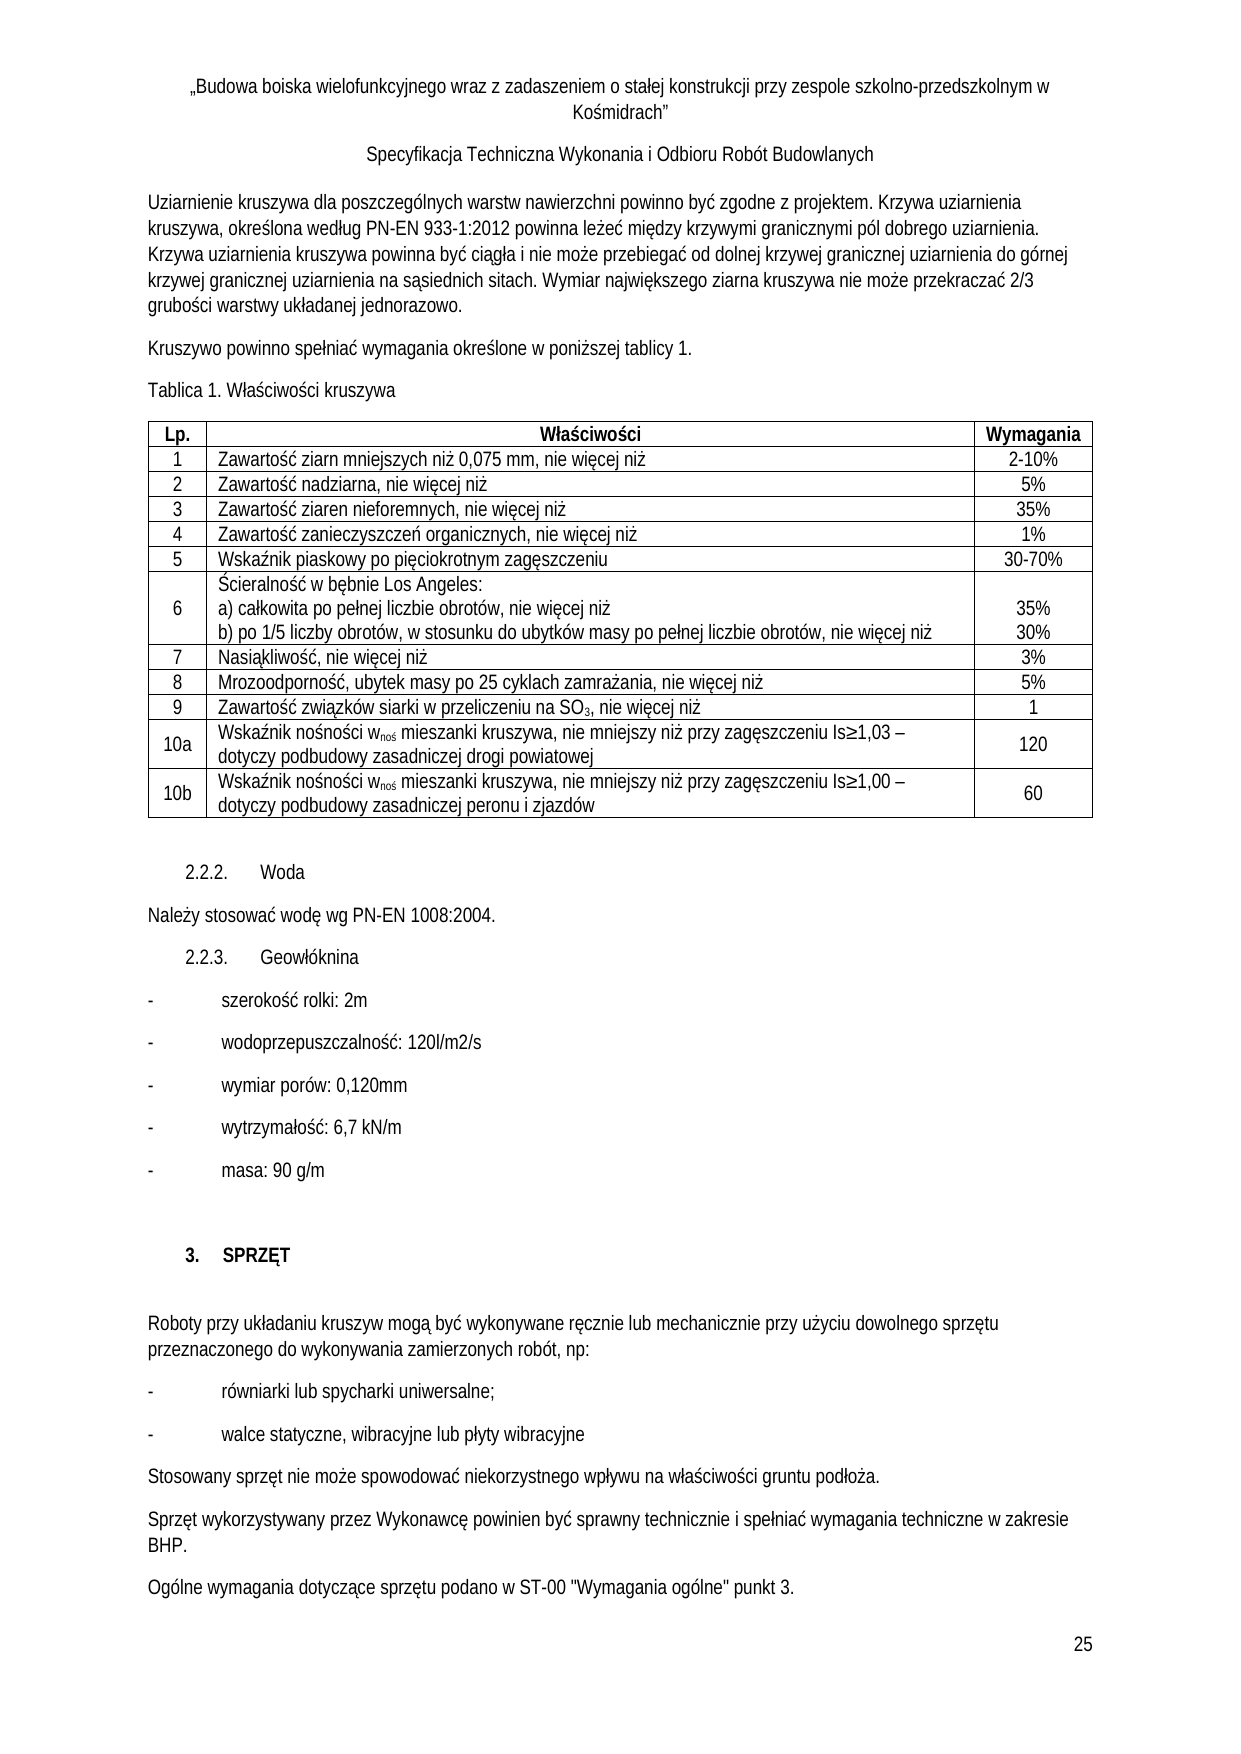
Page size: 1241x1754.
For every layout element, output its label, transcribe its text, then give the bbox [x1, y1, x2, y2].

table_cell 35% 30% [975, 572, 1092, 644]
table_cell Wskaźnik piaskowy po pięciokrotnym zagęszczeniu [207, 547, 974, 571]
text - masa: 90 g/m [148, 1158, 1093, 1182]
table_cell 35% [975, 497, 1092, 521]
table_cell 3 [149, 497, 206, 521]
table_cell 1% [975, 522, 1092, 546]
table_cell Ścieralność w bębnie Los Angeles: a) całkowita po pełnej liczbie obrotów, nie więcej niż b) po 1/5 liczby obrotów, w stosunku do ubytków masy po pełnej liczbie obrotów, nie więcej niż [207, 572, 974, 644]
table_cell 60 [975, 769, 1092, 817]
table_header Wymagania [975, 422, 1092, 446]
text - wymiar porów: 0,120mm [148, 1073, 1093, 1097]
table_cell 7 [149, 645, 206, 669]
table_header Lp. [149, 422, 206, 446]
text Uziarnienie kruszywa dla poszczególnych warstw nawierzchni powinno być zgodne z projektem. Krzywa uziarnienia kruszywa, określona według PN-EN 933-1:2012 powinna leżeć między krzywymi granicznymi pól dobrego uziarnienia. Krzywa uziarnienia kruszywa powinna być ciągła i nie może przebiegać od dolnej krzywej granicznej uziarnienia do górnej krzywej granicznej uziarnienia na sąsiednich sitach. Wymiar największego ziarna kruszywa nie może przekraczać 2/3 grubości warstwy układanej jednorazowo. [148, 190, 1093, 317]
table_cell 3% [975, 645, 1092, 669]
text Sprzęt wykorzystywany przez Wykonawcę powinien być sprawny technicznie i spełniać wymagania techniczne w zakresie BHP. [148, 1507, 1093, 1557]
text - wodoprzepuszczalność: 120l/m2/s [148, 1030, 1093, 1054]
table_cell Wskaźnik nośności wnoś mieszanki kruszywa, nie mniejszy niż przy zagęszczeniu Is≥1,03 – dotyczy podbudowy zasadniczej drogi powiatowej [207, 720, 974, 768]
table_cell 10a [149, 720, 206, 768]
table_cell Mrozoodporność, ubytek masy po 25 cyklach zamrażania, nie więcej niż [207, 670, 974, 694]
text Roboty przy układaniu kruszyw mogą być wykonywane ręcznie lub mechanicznie przy użyciu dowolnego sprzętu przeznaczonego do wykonywania zamierzonych robót, np: [148, 1311, 1093, 1361]
text Należy stosować wodę wg PN-EN 1008:2004. [148, 903, 1093, 927]
text Tablica 1. Właściwości kruszywa [148, 378, 1093, 402]
text Stosowany sprzęt nie może spowodować niekorzystnego wpływu na właściwości gruntu podłoża. [148, 1464, 1093, 1488]
table_cell Zawartość zanieczyszczeń organicznych, nie więcej niż [207, 522, 974, 546]
table_cell 8 [149, 670, 206, 694]
text - równiarki lub spycharki uniwersalne; [148, 1379, 1093, 1403]
table_cell Zawartość ziaren nieforemnych, nie więcej niż [207, 497, 974, 521]
table_cell 5% [975, 472, 1092, 496]
table_cell 6 [149, 572, 206, 644]
table_cell Zawartość nadziarna, nie więcej niż [207, 472, 974, 496]
list Woda [185, 860, 1093, 884]
table_cell 9 [149, 695, 206, 719]
table_cell Wskaźnik nośności wnoś mieszanki kruszywa, nie mniejszy niż przy zagęszczeniu Is≥1,00 – dotyczy podbudowy zasadniczej peronu i zjazdów [207, 769, 974, 817]
text Kruszywo powinno spełniać wymagania określone w poniższej tablicy 1. [148, 336, 1093, 360]
table_cell 2 [149, 472, 206, 496]
text - szerokość rolki: 2m [148, 988, 1093, 1012]
table_cell 120 [975, 720, 1092, 768]
table_cell 1 [975, 695, 1092, 719]
text - wytrzymałość: 6,7 kN/m [148, 1115, 1093, 1139]
table_cell 1 [149, 447, 206, 471]
table_cell 5% [975, 670, 1092, 694]
table_cell 4 [149, 522, 206, 546]
table_cell 30-70% [975, 547, 1092, 571]
table_cell Zawartość związków siarki w przeliczeniu na SO3, nie więcej niż [207, 695, 974, 719]
subtitle SPRZĘT [185, 1243, 1093, 1267]
table_cell 5 [149, 547, 206, 571]
table_cell 2-10% [975, 447, 1092, 471]
table_cell 10b [149, 769, 206, 817]
table_header Właściwości [207, 422, 974, 446]
text - walce statyczne, wibracyjne lub płyty wibracyjne [148, 1422, 1093, 1446]
table_cell Zawartość ziarn mniejszych niż 0,075 mm, nie więcej niż [207, 447, 974, 471]
list Geowłóknina [185, 945, 1093, 969]
table_cell Nasiąkliwość, nie więcej niż [207, 645, 974, 669]
text Ogólne wymagania dotyczące sprzętu podano w ST-00 "Wymagania ogólne" punkt 3. [148, 1575, 1093, 1599]
